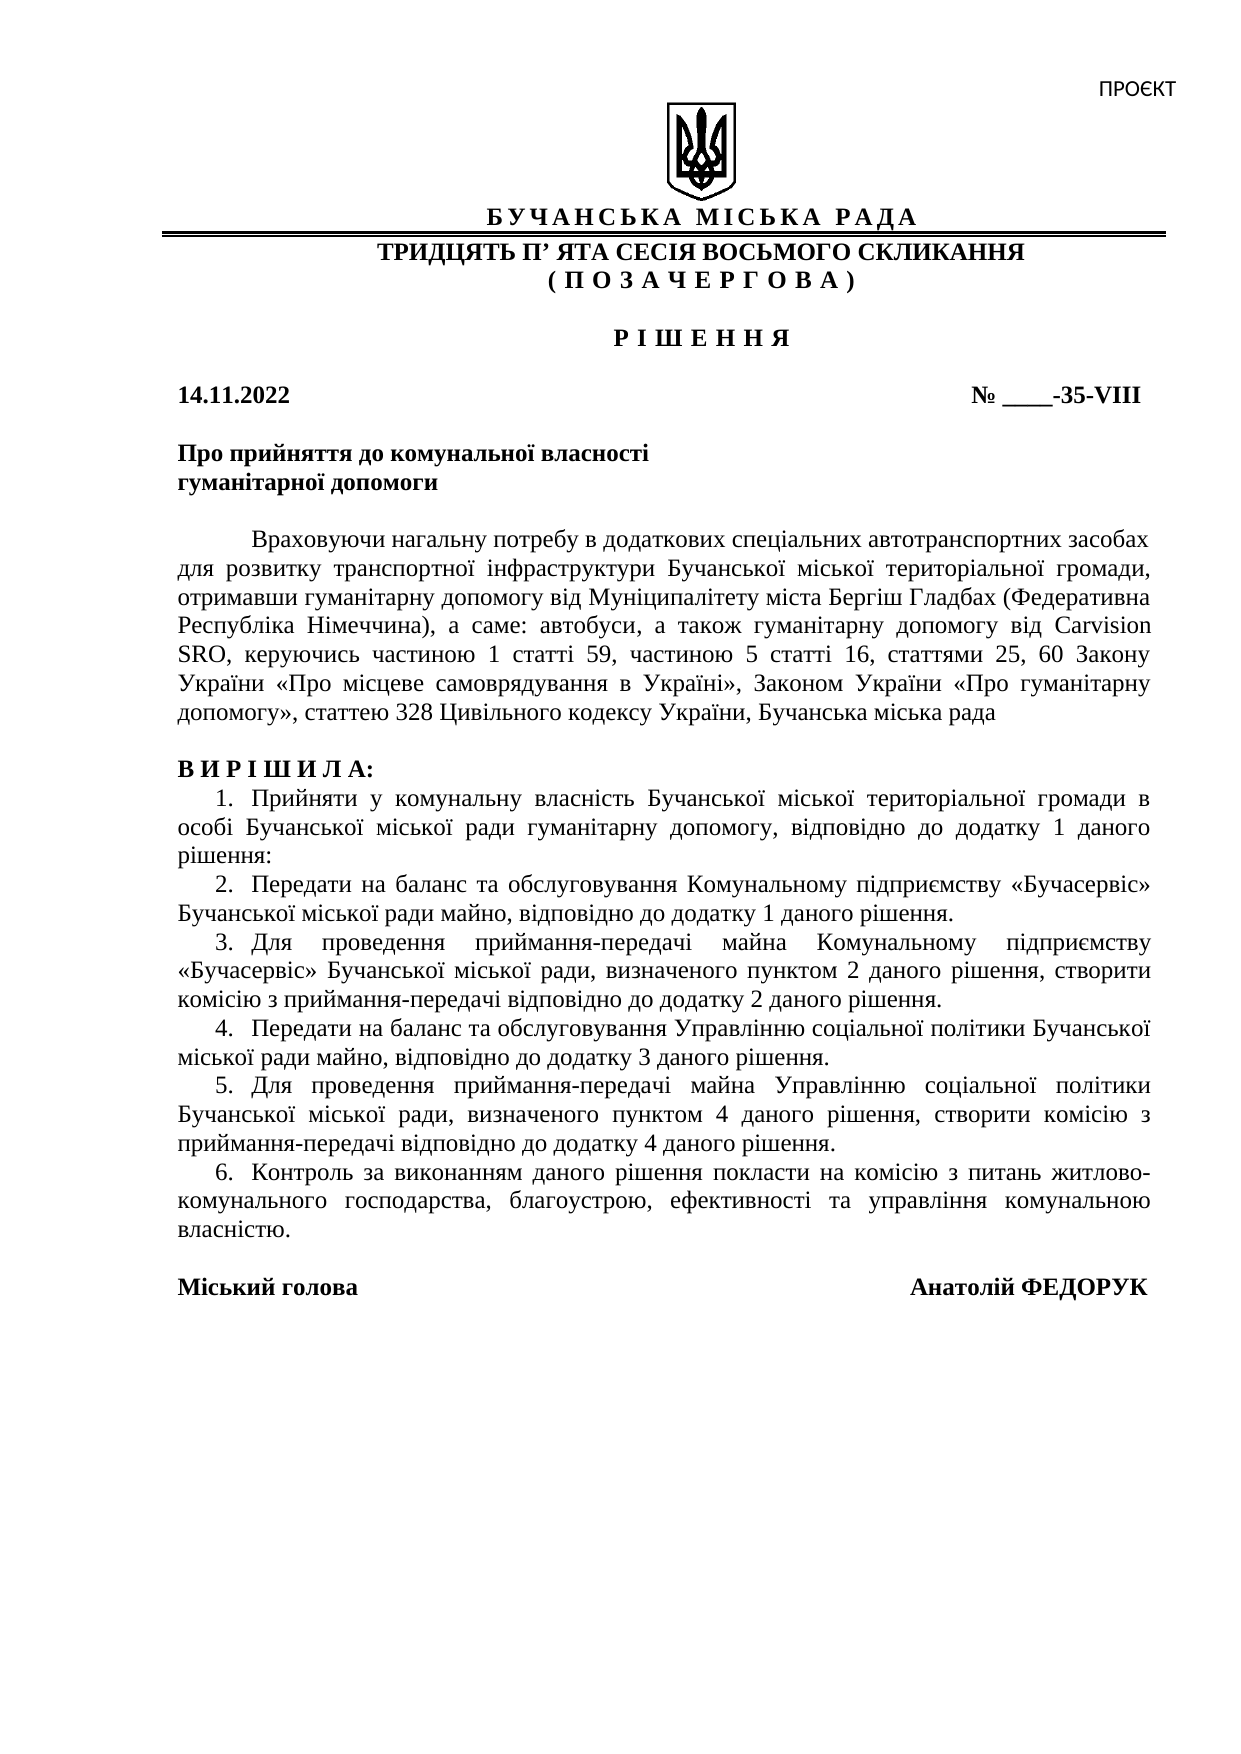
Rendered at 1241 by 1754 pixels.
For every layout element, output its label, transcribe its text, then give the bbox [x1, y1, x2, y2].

text Міський голова Анатолій ФЕДОРУК [177, 1272, 1152, 1301]
text гуманітарної допомоги [177, 467, 1152, 496]
picture [665, 101, 738, 202]
table_header ТРИДЦЯТЬ П’ ЯТА СЕСІЯ ВОСЬМОГО СКЛИКАННЯ [162, 237, 1166, 266]
text РІШЕННЯ [177, 323, 1152, 352]
list Для проведення приймання-передачі майна Управлінню соціальної політики Бучанської міської ради, визначеного пунктом 4 даного рішення, створити комісію з приймання-передачі відповідно до додатку 4 даного рішення. [177, 1071, 1152, 1157]
list Прийняти у комунальну власність Бучанської міської територіальної громади в особі Бучанської міської ради гуманітарну допомогу, відповідно до додатку 1 даного рішення: [177, 783, 1152, 869]
text для розвитку транспортної інфраструктури Бучанської міської територіальної громади, отримавши гуманітарну допомогу від Муніципалітету міста Бергіш Гладбах (Федеративна Республіка Німеччина), а саме: автобуси, а також гуманітарну допомогу від Carvision SRO, керуючись частиною 1 статті 59, частиною 5 статті 16, статтями 25, 60 Закону України «Про місцеве самоврядування в Україні», Законом України «Про гуманітарну допомогу», статтею 328 Цивільного кодексу України, Бучанська міська рада [177, 553, 1152, 726]
text (ПОЗАЧЕРГОВА) [177, 266, 1152, 294]
list Передати на баланс та обслуговування Комунальному підприємству «Бучасервіс» Бучанської міської ради майно, відповідно до додатку 1 даного рішення. [177, 869, 1152, 927]
text БУЧАНСЬКА МІСЬКА РАДА [177, 202, 1152, 231]
text 14.11.2022 № ____-35-VIIІ [177, 381, 1152, 409]
list Контроль за виконанням даного рішення покласти на комісію з питань житлово-комунального господарства, благоустрою, ефективності та управління комунальною власністю. [177, 1157, 1152, 1243]
text В И Р І Ш И Л А: [177, 754, 1152, 783]
text Про прийняття до комунальної власності [177, 438, 1152, 467]
list Для проведення приймання-передачі майна Комунальному підприємству «Бучасервіс» Бучанської міської ради, визначеного пунктом 2 даного рішення, створити комісію з приймання-передачі відповідно до додатку 2 даного рішення. [177, 927, 1152, 1013]
list Передати на баланс та обслуговування Управлінню соціальної політики Бучанської міської ради майно, відповідно до додатку 3 даного рішення. [177, 1013, 1152, 1071]
text Враховуючи нагальну потребу в додаткових спеціальних автотранспортних засобах [177, 524, 1152, 553]
